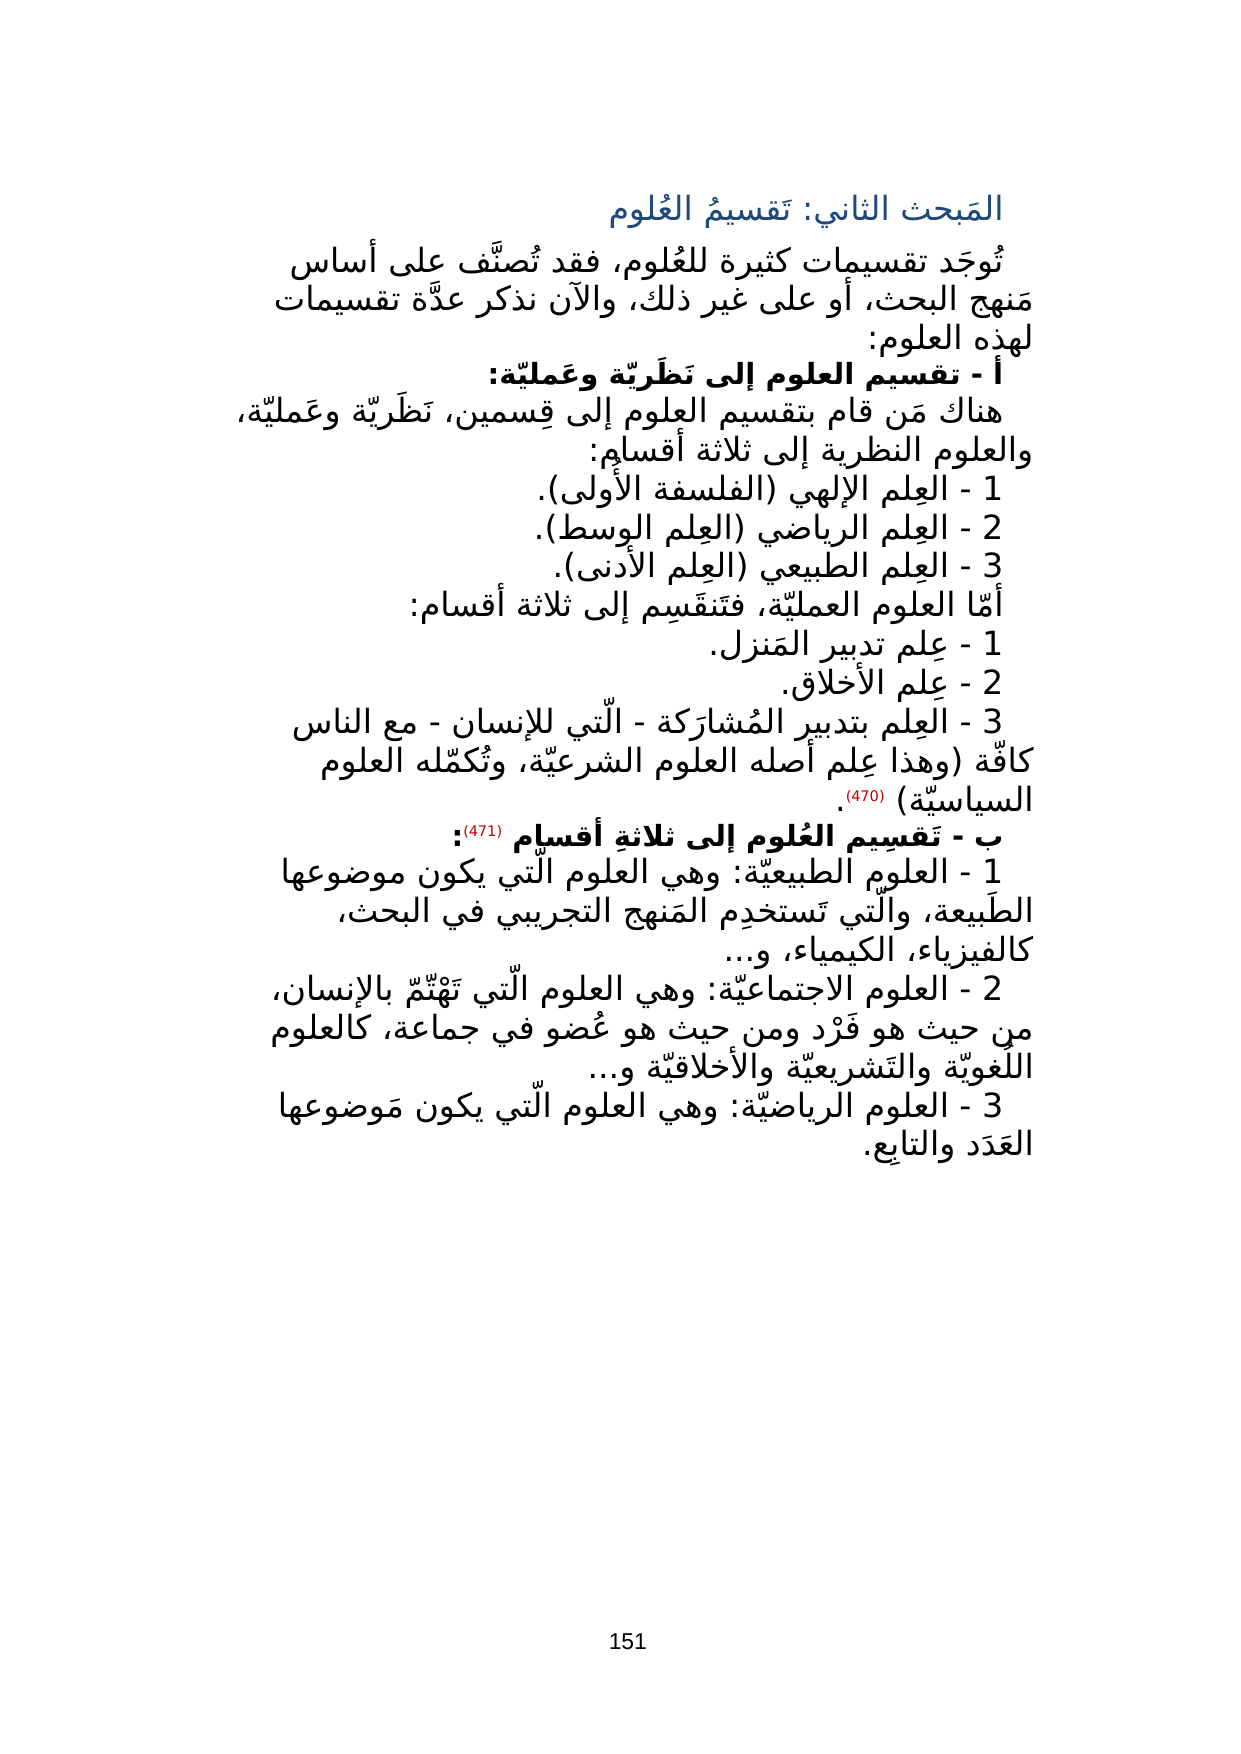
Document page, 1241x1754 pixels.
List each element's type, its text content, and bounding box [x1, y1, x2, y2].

text أمّا العلوم العمليّة، فتَنقَسِم إلى ثلاثة أقسام: [222, 586, 1033, 625]
text ب - تَقسِيم العُلوم إلى ثلاثةِ أقسام (471): [222, 819, 1033, 853]
text هناك مَن قام بتقسيم العلوم إلى قِسمين، نَظَريّة وعَمليّة، والعلوم النظرية إلى ثلاثة أقسام: [222, 392, 1033, 469]
text 2 - العلوم الاجتماعيّة: وهي العلوم الّتي تَهْتّمّ بالإنسان، من حيث هو فَرْد ومن حيث هو عُضو في جماعة، كالعلوم اللُغويّة والتَشريعيّة والأخلاقيّة و... [222, 969, 1033, 1086]
text 1 - عِلم تدبير المَنزل. [222, 625, 1033, 663]
text 3 - العِلم الطبيعي (العِلم الأدنى). [222, 547, 1033, 586]
text 3 - العلوم الرياضيّة: وهي العلوم الّتي يكون مَوضوعها العَدَد والتابِع. [222, 1086, 1033, 1164]
text 1 - العلوم الطبيعيّة: وهي العلوم الّتي يكون موضوعها الطَبيعة، والّتي تَستخدِم المَنهج التجريبي في البحث، كالفيزياء، الكيمياء، و... [222, 853, 1033, 969]
text تُوجَد تقسيمات كثيرة للعُلوم، فقد تُصنَّف على أساس مَنهج البحث، أو على غير ذلك، والآن نذكر عدَّة تقسيمات لهذه العلوم: [222, 241, 1033, 358]
text 1 - العِلم الإلهي (الفلسفة الأُولى). [222, 469, 1033, 508]
text أ - تقسيم العلوم إلى نَظَريّة وعَمليّة: [222, 358, 1033, 392]
text 3 - العِلم بتدبير المُشارَكة - الّتي للإنسان - مع الناس كافّة (وهذا عِلم أصله العلوم الشرعيّة، وتُكمّله العلوم السياسيّة) (470). [222, 702, 1033, 819]
text 2 - العِلم الرياضي (العِلم الوسط). [222, 508, 1033, 547]
subtitle المَبحث الثاني: تَقسيمُ العُلوم [222, 190, 1033, 228]
text 2 - عِلم الأخلاق. [222, 663, 1033, 702]
